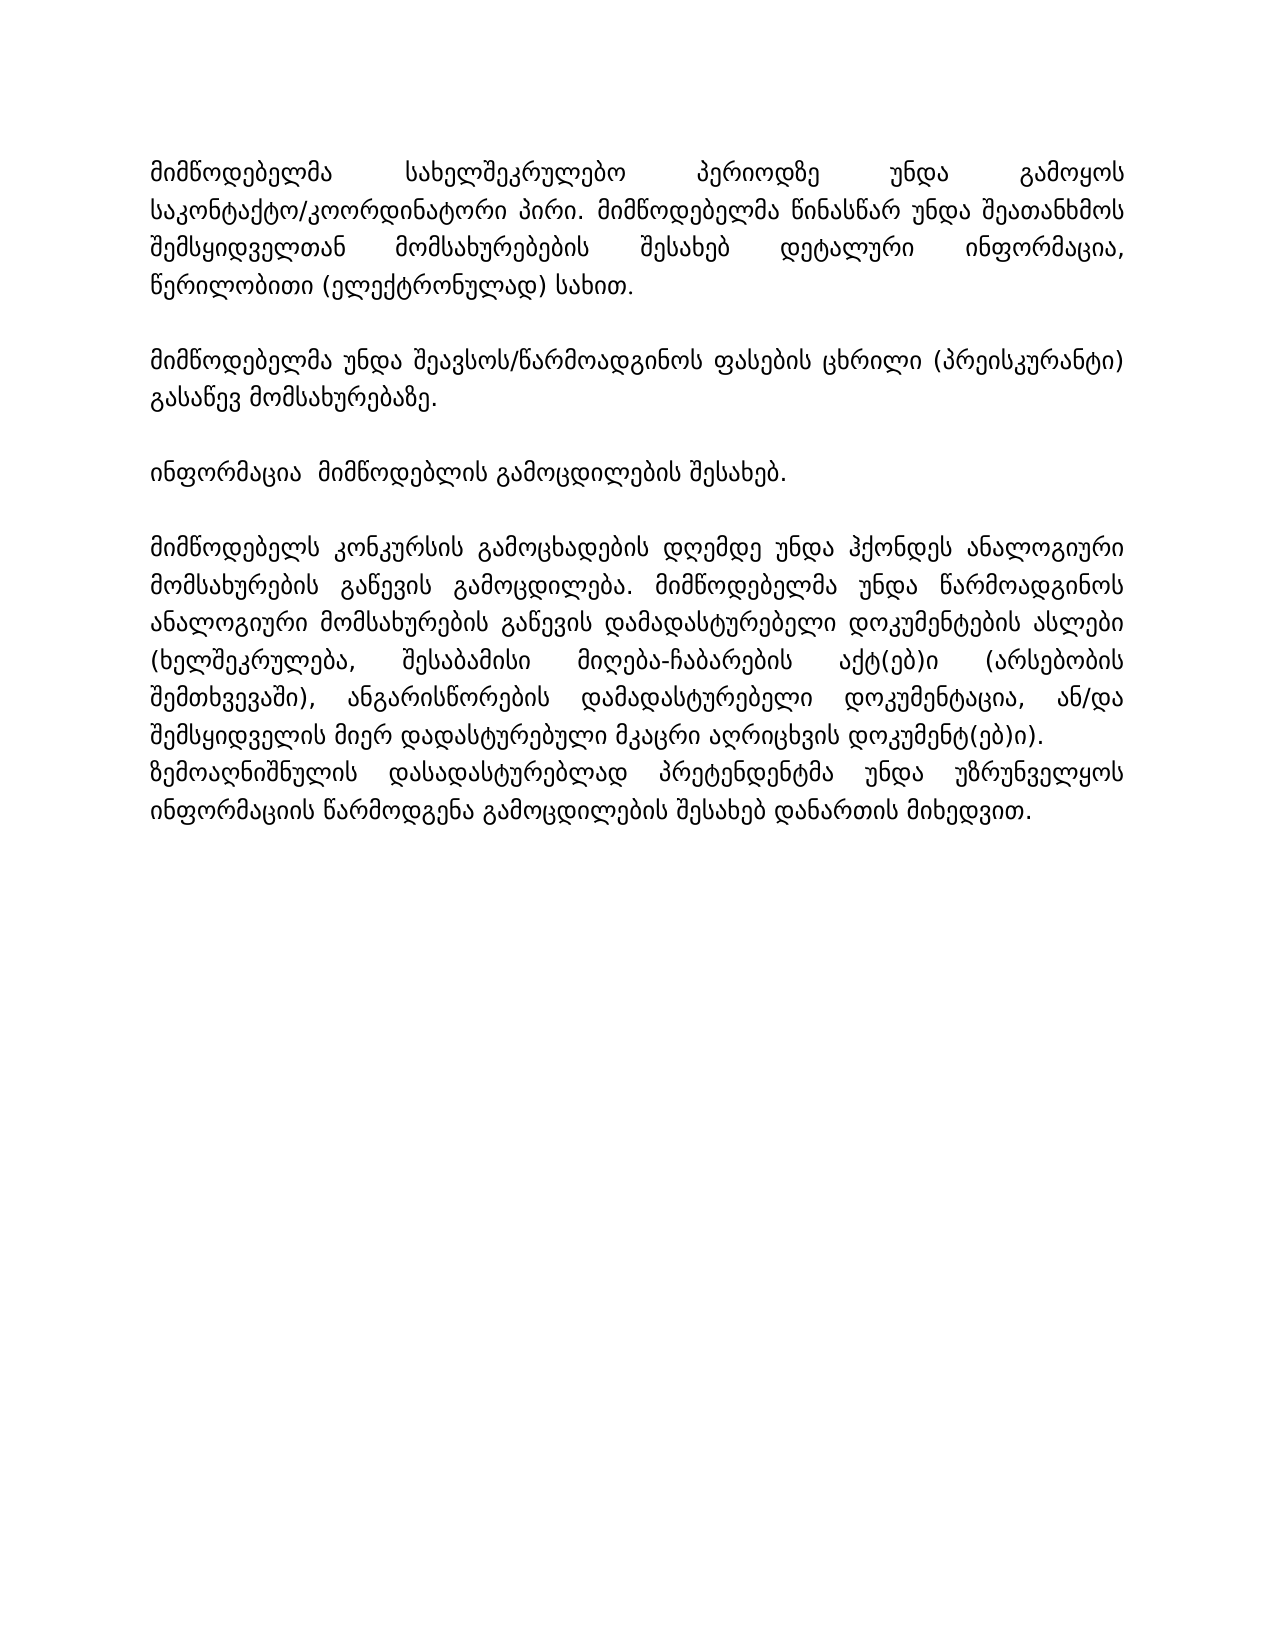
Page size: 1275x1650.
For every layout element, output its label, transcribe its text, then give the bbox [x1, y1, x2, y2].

text მიმწოდებელს კონკურსის გამოცხადების დღემდე უნდა ჰქონდეს ანალოგიური მომსახურების გაწევის გამოცდილება. მიმწოდებელმა უნდა წარმოადგინოს ანალოგიური მომსახურების გაწევის დამადასტურებელი დოკუმენტების ასლები (ხელშეკრულება, შესაბამისი მიღება-ჩაბარების აქტ(ებ)ი (არსებობის შემთხვევაში), ანგარისწორების დამადასტურებელი დოკუმენტაცია, ან/და შემსყიდველის მიერ დადასტურებული მკაცრი აღრიცხვის დოკუმენტ(ებ)ი). [150, 525, 1125, 750]
text მიმწოდებელმა სახელშეკრულებო პერიოდზე უნდა გამოყოს საკონტაქტო/კოორდინატორი პირი. მიმწოდებელმა წინასწარ უნდა შეათანხმოს შემსყიდველთან მომსახურებების შესახებ დეტალური ინფორმაცია, წერილობითი (ელექტრონულად) სახით. [150, 150, 1125, 300]
text ზემოაღნიშნულის დასადასტურებლად პრეტენდენტმა უნდა უზრუნველყოს ინფორმაციის წარმოდგენა გამოცდილების შესახებ დანართის მიხედვით. [150, 750, 1125, 825]
text მიმწოდებელმა უნდა შეავსოს/წარმოადგინოს ფასების ცხრილი (პრეისკურანტი) გასაწევ მომსახურებაზე. [150, 337, 1125, 412]
text ინფორმაცია მიმწოდებლის გამოცდილების შესახებ. [150, 412, 1125, 487]
